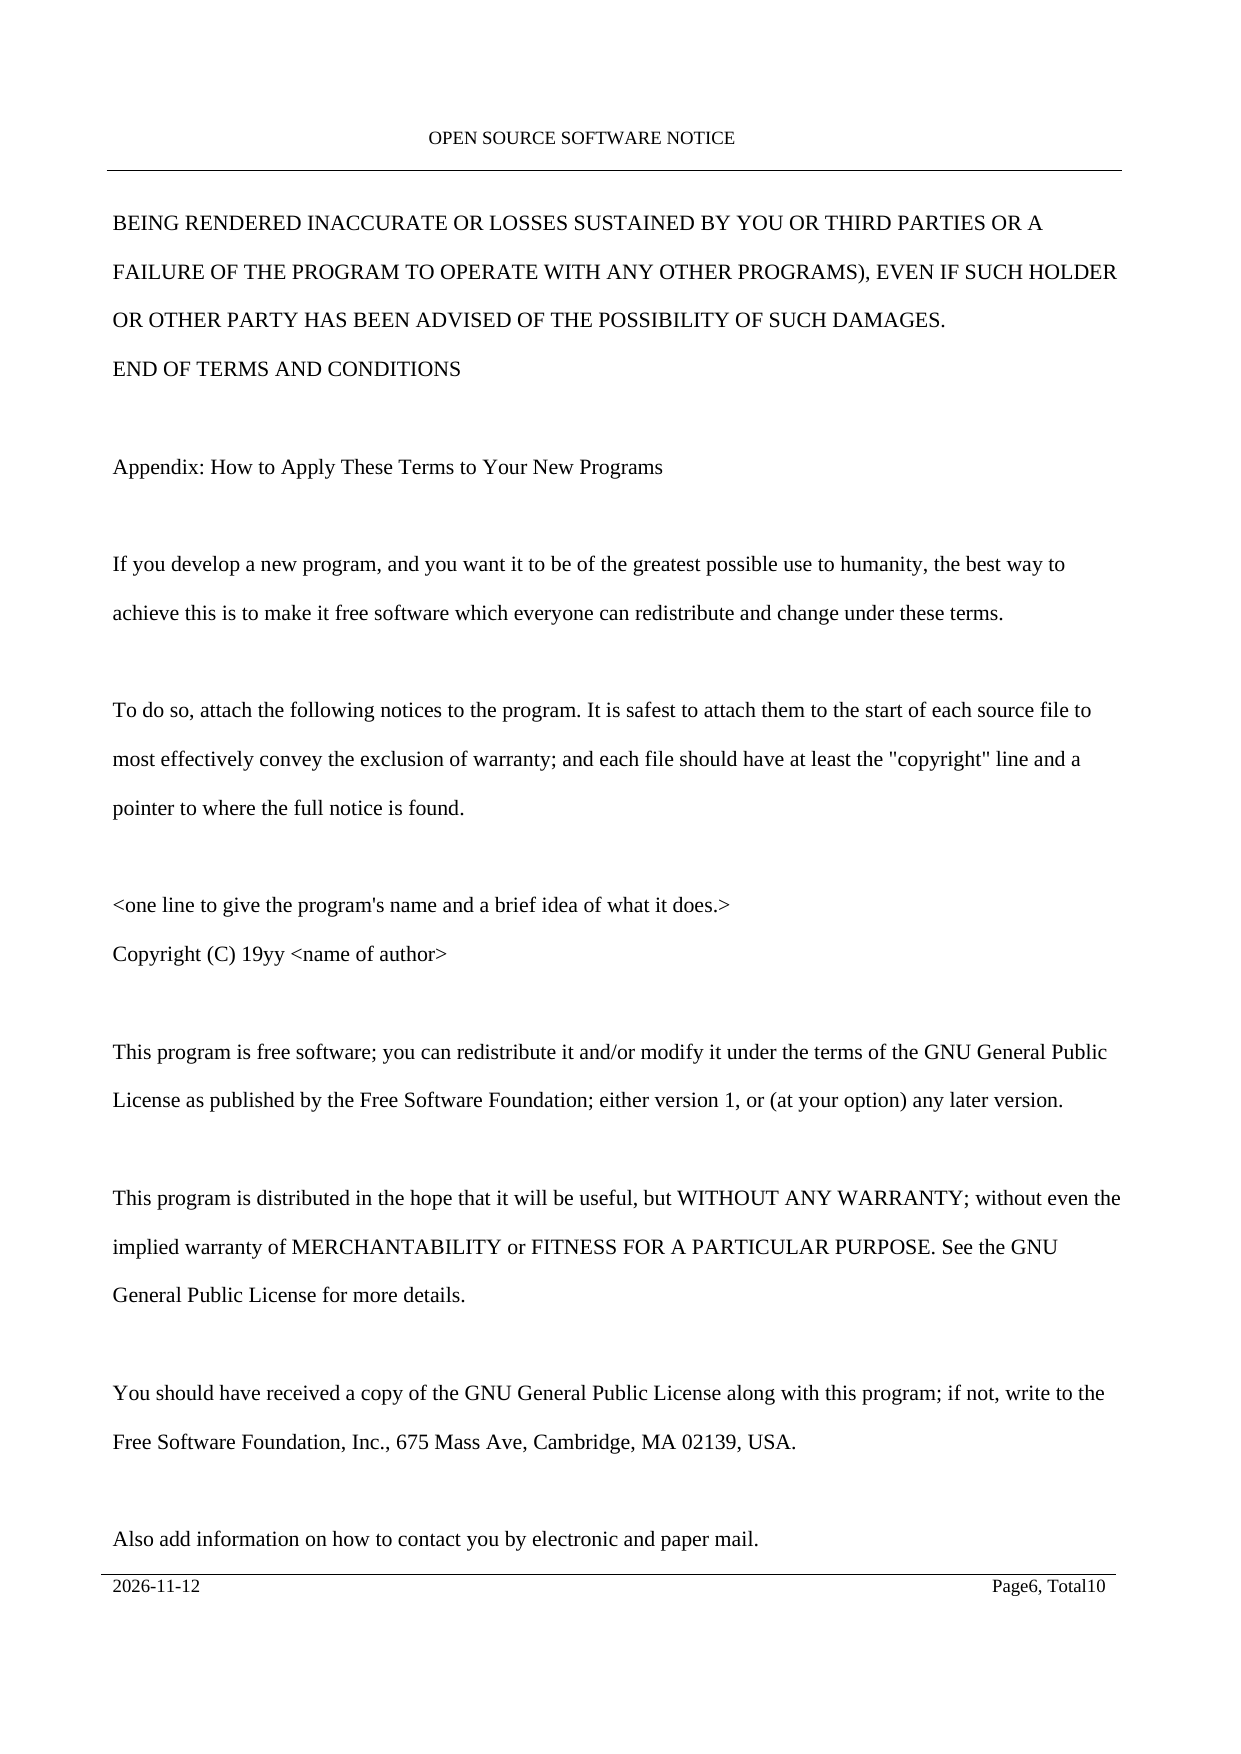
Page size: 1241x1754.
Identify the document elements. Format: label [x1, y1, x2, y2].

text [112, 206, 1128, 1555]
